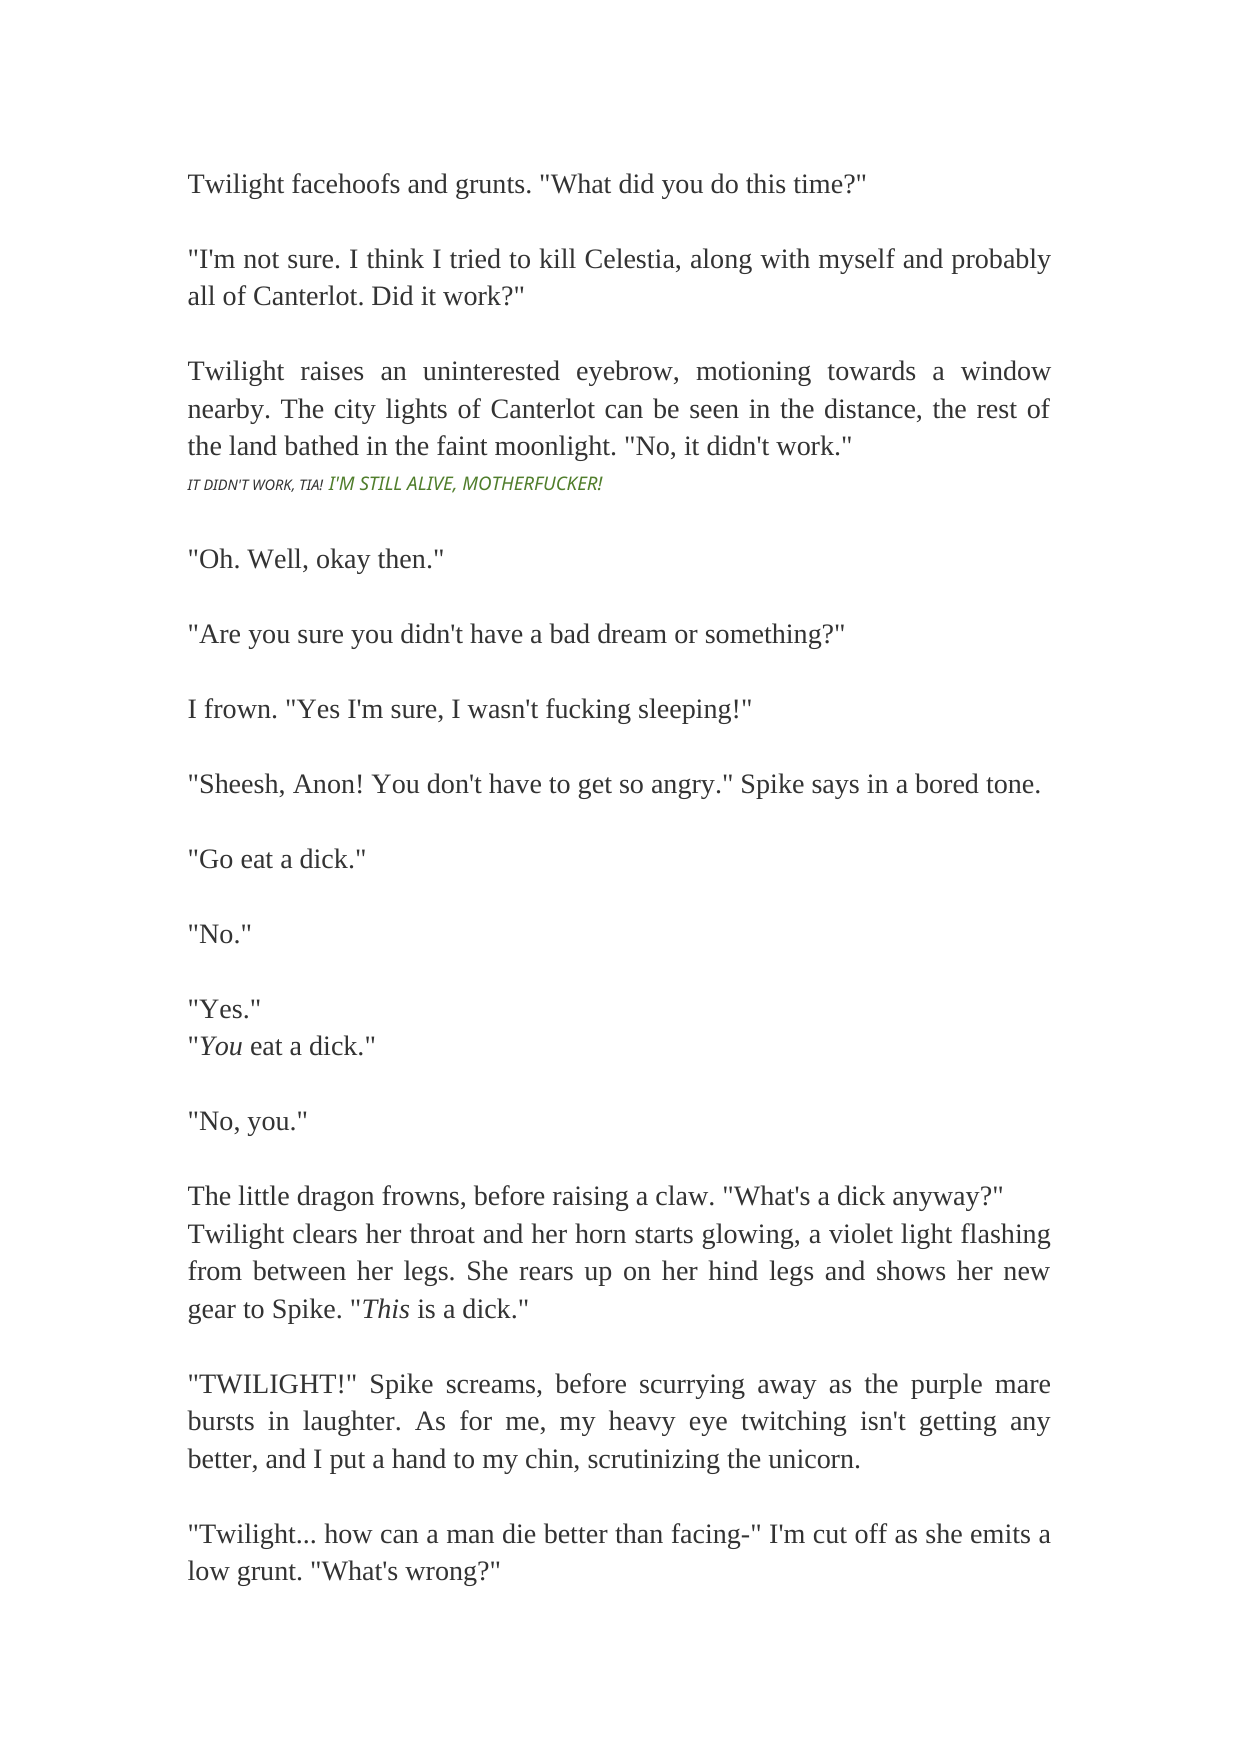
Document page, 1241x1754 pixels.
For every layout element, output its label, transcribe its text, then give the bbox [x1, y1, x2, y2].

text "TWILIGHT!" Spike screams, before scurrying away as the purple mare bursts in laughter. As for me, my heavy eye twitching isn't getting any better, and I put a hand to my chin, scrutinizing the unicorn. [187, 1364, 1053, 1477]
text "Oh. Well, okay then." [187, 539, 1053, 577]
text "I'm not sure. I think I tried to kill Celestia, along with myself and probably all of Canterlot. Did it work?" [187, 239, 1053, 314]
text "Go eat a dick." [187, 839, 1053, 877]
text IT DIDN'T WORK, TIA! I'M STILL ALIVE, MOTHERFUCKER! [187, 464, 1053, 502]
text Twilight facehoofs and grunts. "What did you do this time?" [187, 164, 1053, 202]
text "Sheesh, Anon! You don't have to get so angry." Spike says in a bored tone. [187, 764, 1053, 802]
text "You eat a dick." [187, 1027, 1053, 1064]
text Twilight clears her throat and her horn starts glowing, a violet light flashing from between her legs. She rears up on her hind legs and shows her new gear to Spike. "This is a dick." [187, 1214, 1053, 1327]
text "No." [187, 914, 1053, 952]
text Twilight raises an uninterested eyebrow, motioning towards a window nearby. The city lights of Canterlot can be seen in the distance, the rest of the land bathed in the faint moonlight. "No, it didn't work." [187, 352, 1053, 464]
text The little dragon frowns, before raising a claw. "What's a dick anyway?" [187, 1177, 1053, 1214]
text "Twilight... how can a man die better than facing-" I'm cut off as she emits a low grunt. "What's wrong?" [187, 1514, 1053, 1589]
text I frown. "Yes I'm sure, I wasn't fucking sleeping!" [187, 689, 1053, 727]
text "Are you sure you didn't have a bad dream or something?" [187, 614, 1053, 652]
text "No, you." [187, 1102, 1053, 1139]
text "Yes." [187, 989, 1053, 1027]
